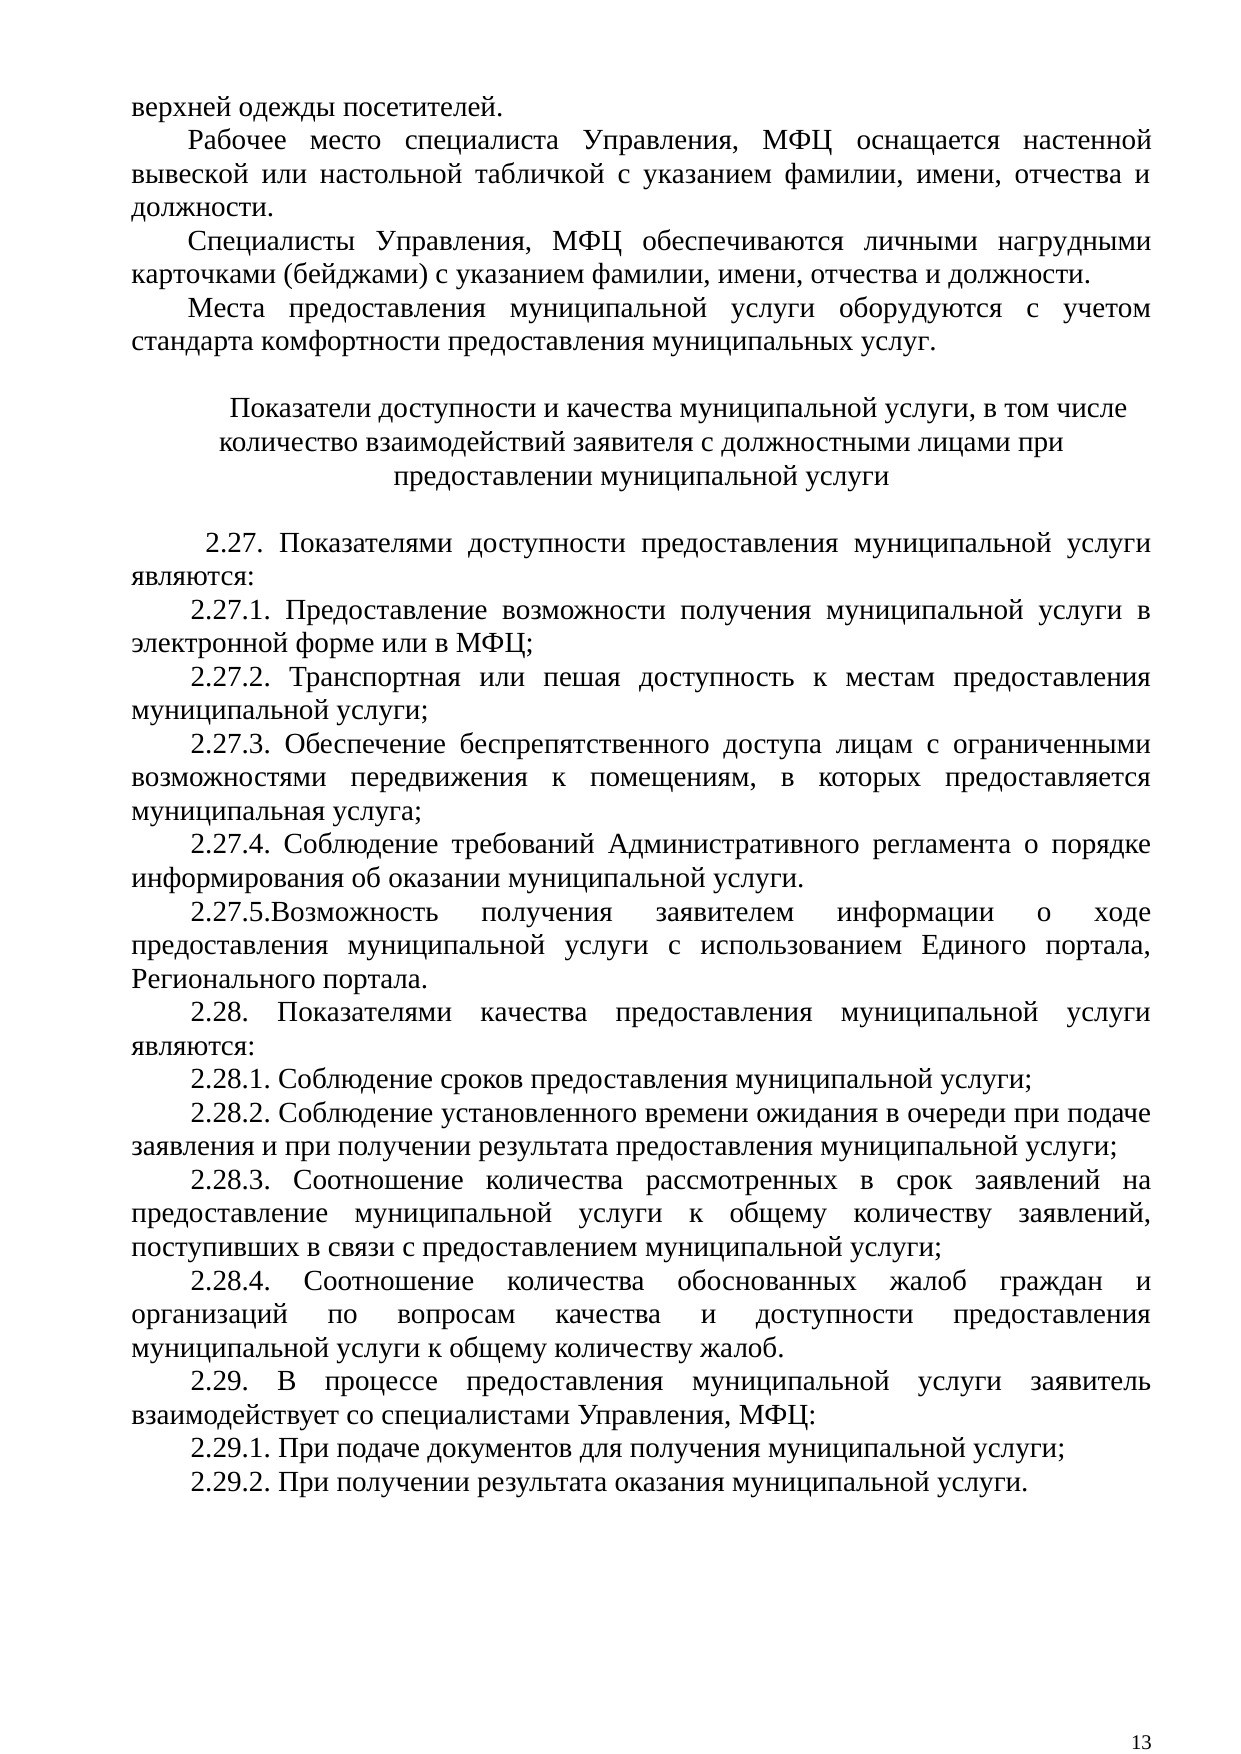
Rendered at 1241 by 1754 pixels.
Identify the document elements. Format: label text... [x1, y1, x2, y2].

text Рабочее место специалиста Управления, МФЦ оснащается настенной вывеской или настольной табличкой с указанием фамилии, имени, отчества и должности. [131, 122, 1152, 223]
text 2.27.3. Обеспечение беспрепятственного доступа лицам с ограниченными возможностями передвижения к помещениям, в которых предоставляется муниципальная услуга; [131, 726, 1152, 827]
text Специалисты Управления, МФЦ обеспечиваются личными нагрудными карточками (бейджами) с указанием фамилии, имени, отчества и должности. [131, 223, 1152, 290]
text 2.28.1. Соблюдение сроков предоставления муниципальной услуги; [131, 1061, 1152, 1095]
text 2.28.2. Соблюдение установленного времени ожидания в очереди при подаче заявления и при получении результата предоставления муниципальной услуги; [131, 1095, 1152, 1162]
text 2.27.1. Предоставление возможности получения муниципальной услуги в электронной форме или в МФЦ; [131, 592, 1152, 659]
text 2.29. В процессе предоставления муниципальной услуги заявитель взаимодействует со специалистами Управления, МФЦ: [131, 1363, 1152, 1430]
text 2.27.2. Транспортная или пешая доступность к местам предоставления муниципальной услуги; [131, 659, 1152, 726]
text 2.29.2. При получении результата оказания муниципальной услуги. [131, 1464, 1152, 1497]
text 2.27.5.Возможность получения заявителем информации о ходе предоставления муниципальной услуги с использованием Единого портала, Регионального портала. [131, 894, 1152, 994]
text 2.29.1. При подаче документов для получения муниципальной услуги; [131, 1430, 1152, 1464]
text 2.28.3. Соотношение количества рассмотренных в срок заявлений на предоставление муниципальной услуги к общему количеству заявлений, поступивших в связи с предоставлением муниципальной услуги; [131, 1162, 1152, 1263]
text 2.27.4. Соблюдение требований Административного регламента о порядке информирования об оказании муниципальной услуги. [131, 827, 1152, 894]
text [131, 89, 1152, 122]
text Места предоставления муниципальной услуги оборудуются с учетом стандарта комфортности предоставления муниципальных услуг. [131, 290, 1152, 357]
text Показатели доступности и качества муниципальной услуги, в том числе количество взаимодействий заявителя с должностными лицами при предоставлении муниципальной услуги [131, 391, 1152, 491]
text 2.27. Показателями доступности предоставления муниципальной услуги являются: [131, 525, 1152, 592]
text 2.28. Показателями качества предоставления муниципальной услуги являются: [131, 994, 1152, 1061]
text 2.28.4. Соотношение количества обоснованных жалоб граждан и организаций по вопросам качества и доступности предоставления муниципальной услуги к общему количеству жалоб. [131, 1263, 1152, 1363]
